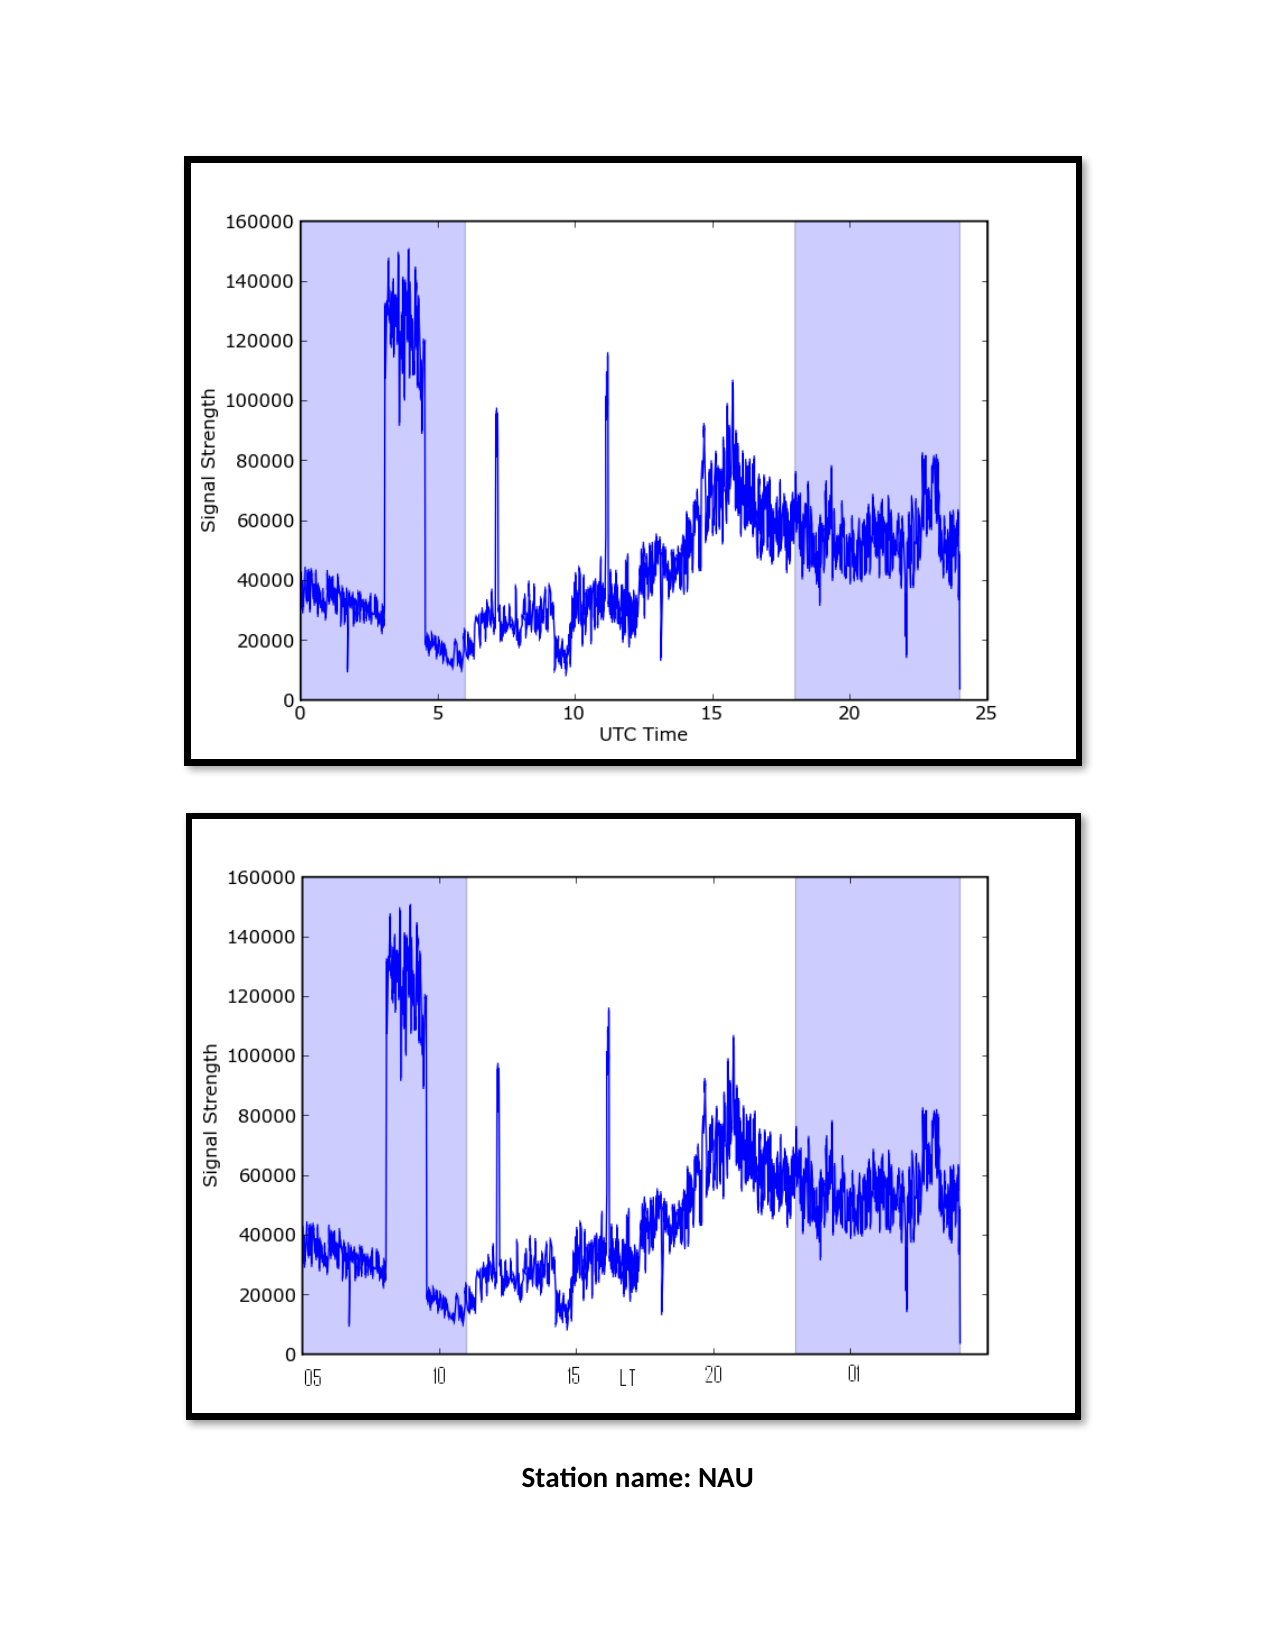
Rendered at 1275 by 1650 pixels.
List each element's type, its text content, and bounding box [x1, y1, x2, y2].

text Station name: NAU [150, 1459, 1125, 1495]
picture [192, 819, 1075, 1413]
picture [191, 163, 1076, 759]
